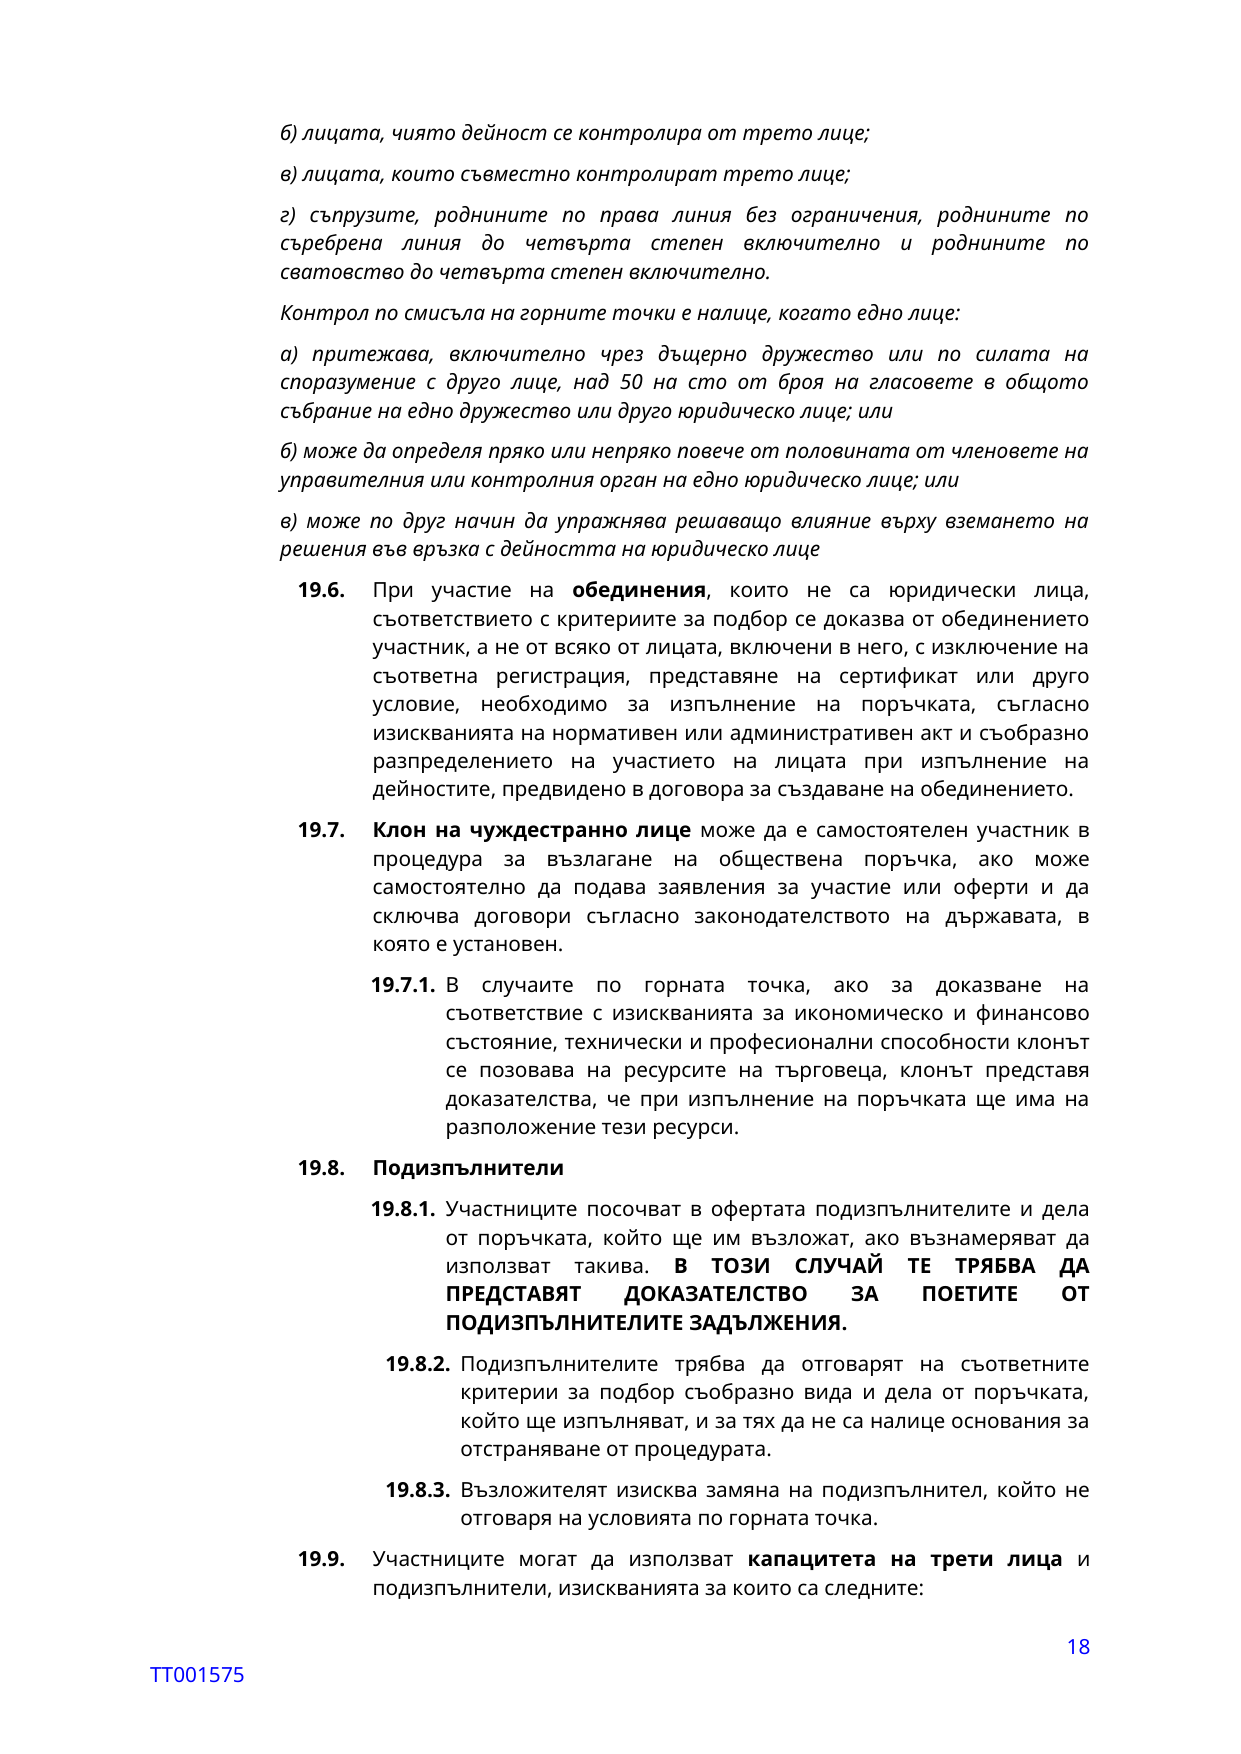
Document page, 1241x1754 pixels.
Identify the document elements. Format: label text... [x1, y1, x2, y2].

text в) лицата, които съвместно контролират трето лице; [280, 159, 1090, 188]
text б) лицата, чиято дейност се контролира от трето лице; [280, 118, 1090, 147]
list При участие на обединения, които не са юридически лица, съответствието с критериите за подбор се доказва от обединението участник, а не от всяко от лицата, включени в него, с изключение на съответна регистрация, представяне на сертификат или друго условие, необходимо за изпълнение на поръчката, съгласно изискванията на нормативен или административен акт и съобразно разпределението на участието на лицата при изпълнение на дейностите, предвидено в договора за създаване на обединението. [297, 575, 1090, 803]
text в) може по друг начин да упражнява решаващо влияние върху вземането на решения във връзка с дейността на юридическо лице [280, 506, 1090, 563]
text г) съпрузите, роднините по права линия без ограничения, роднините по съребрена линия до четвърта степен включително и роднините по сватовство до четвърта степен включително. [280, 200, 1090, 285]
text Контрол по смисъла на горните точки е налице, когато едно лице: [280, 298, 1090, 326]
list Възложителят изисква замяна на подизпълнител, който не отговаря на условията по горната точка. [385, 1475, 1090, 1532]
list Участниците посочват в офертата подизпълнителите и дела от поръчката, който ще им възложат, ако възнамеряват да използват такива. В ТОЗИ СЛУЧАЙ ТЕ ТРЯБВА ДА ПРЕДСТАВЯТ ДОКАЗАТЕЛСТВО ЗА ПОЕТИТЕ ОТ ПОДИЗПЪЛНИТЕЛИТЕ ЗАДЪЛЖЕНИЯ. [370, 1194, 1090, 1336]
list Участниците могат да използват капацитета на трети лица и подизпълнители, изискванията за които са следните: [297, 1544, 1090, 1601]
list Подизпълнители [297, 1153, 1090, 1182]
list Клон на чуждестранно лице може да е самостоятелен участник в процедура за възлагане на обществена поръчка, ако може самостоятелно да подава заявления за участие или оферти и да сключва договори съгласно законодателството на държавата, в която е установен. [297, 815, 1090, 958]
list Подизпълнителите трябва да отговарят на съответните критерии за подбор съобразно вида и дела от поръчката, който ще изпълняват, и за тях да не са налице основания за отстраняване от процедурата. [385, 1349, 1090, 1463]
text б) може да определя пряко или непряко повече от половината от членовете на управителния или контролния орган на едно юридическо лице; или [280, 437, 1090, 493]
list В случаите по горната точка, ако за доказване на съответствие с изискванията за икономическо и финансово състояние, технически и професионални способности клонът се позовава на ресурсите на търговеца, клонът представя доказателства, че при изпълнение на поръчката ще има на разположение тези ресурси. [370, 970, 1090, 1141]
text а) притежава, включително чрез дъщерно дружество или по силата на споразумение с друго лице, над 50 на сто от броя на гласовете в общото събрание на едно дружество или друго юридическо лице; или [280, 339, 1090, 424]
